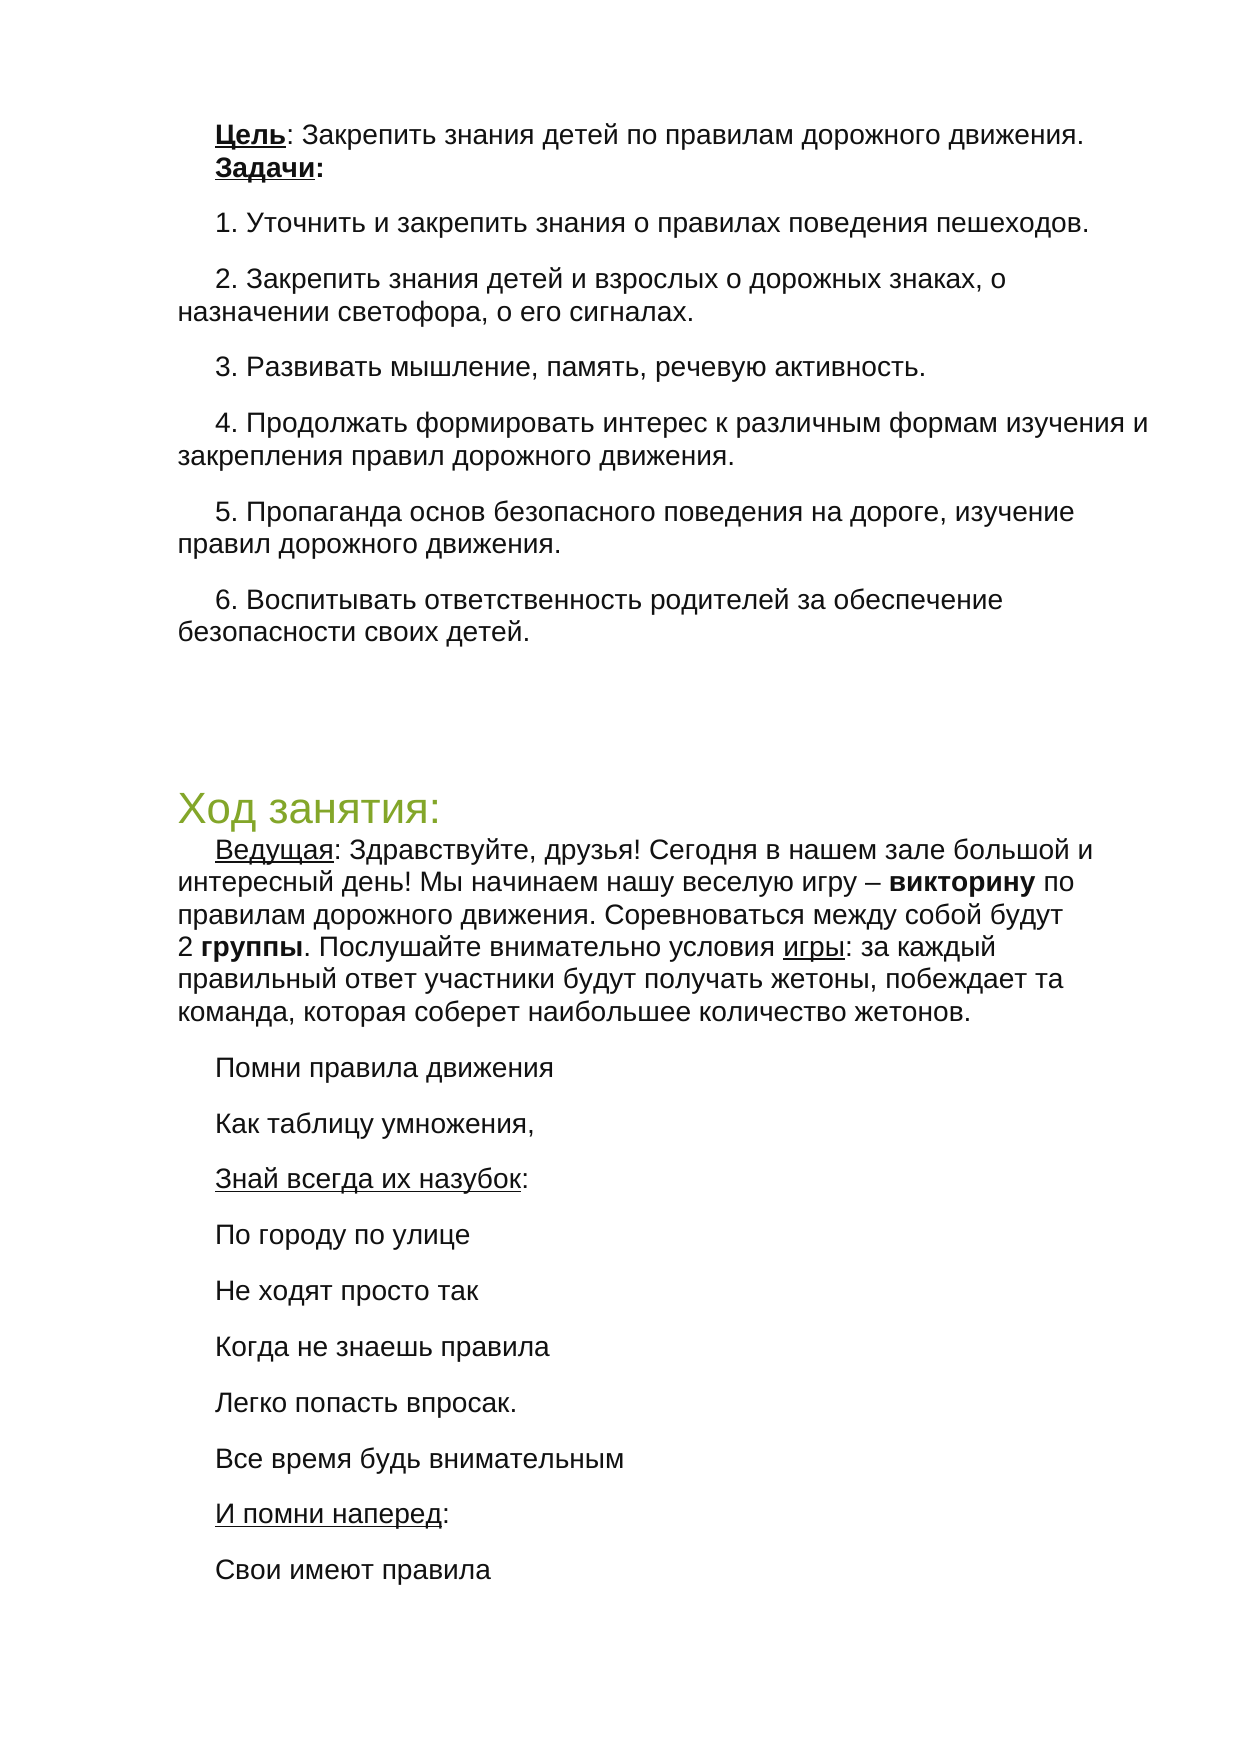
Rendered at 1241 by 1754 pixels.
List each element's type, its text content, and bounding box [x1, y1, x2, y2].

text Как таблицу умножения, [177, 1107, 1152, 1139]
text Помни правила движения [177, 1051, 1152, 1083]
text 3. Развивать мышление, память, речевую активность. [177, 350, 1152, 383]
text 2. Закрепить знания детей и взрослых о дорожных знаках, о назначении светофора, о его сигналах. [177, 262, 1152, 327]
text Цель: Закрепить знания детей по правилам дорожного движения. [177, 118, 1152, 151]
text Не ходят просто так [177, 1274, 1152, 1306]
text Все время будь внимательным [177, 1442, 1152, 1474]
text Ход занятия: [177, 783, 1152, 833]
text 4. Продолжать формировать интерес к различным формам изучения и закрепления правил дорожного движения. [177, 406, 1152, 471]
text Когда не знаешь правила [177, 1330, 1152, 1362]
text Задачи: [177, 151, 1152, 183]
text 5. Пропаганда основ безопасного поведения на дороге, изучение правил дорожного движения. [177, 494, 1152, 559]
text И помни наперед: [177, 1497, 1152, 1530]
text Ведущая: Здравствуйте, друзья! Сегодня в нашем зале большой и интересный день! Мы начинаем нашу веселую игру – викторину по правилам дорожного движения. Соревноваться между собой будут 2 группы. Послушайте внимательно условия игры: за каждый правильный ответ участники будут получать жетоны, побеждает та команда, которая соберет наибольшее количество жетонов. [177, 833, 1152, 1027]
text Свои имеют правила [177, 1553, 1152, 1586]
text Легко попасть впросак. [177, 1386, 1152, 1418]
text По городу по улице [177, 1218, 1152, 1251]
text Знай всегда их назубок: [177, 1162, 1152, 1195]
text 1. Уточнить и закрепить знания о правилах поведения пешеходов. [177, 206, 1152, 239]
text 6. Воспитывать ответственность родителей за обеспечение безопасности своих детей. [177, 583, 1152, 647]
